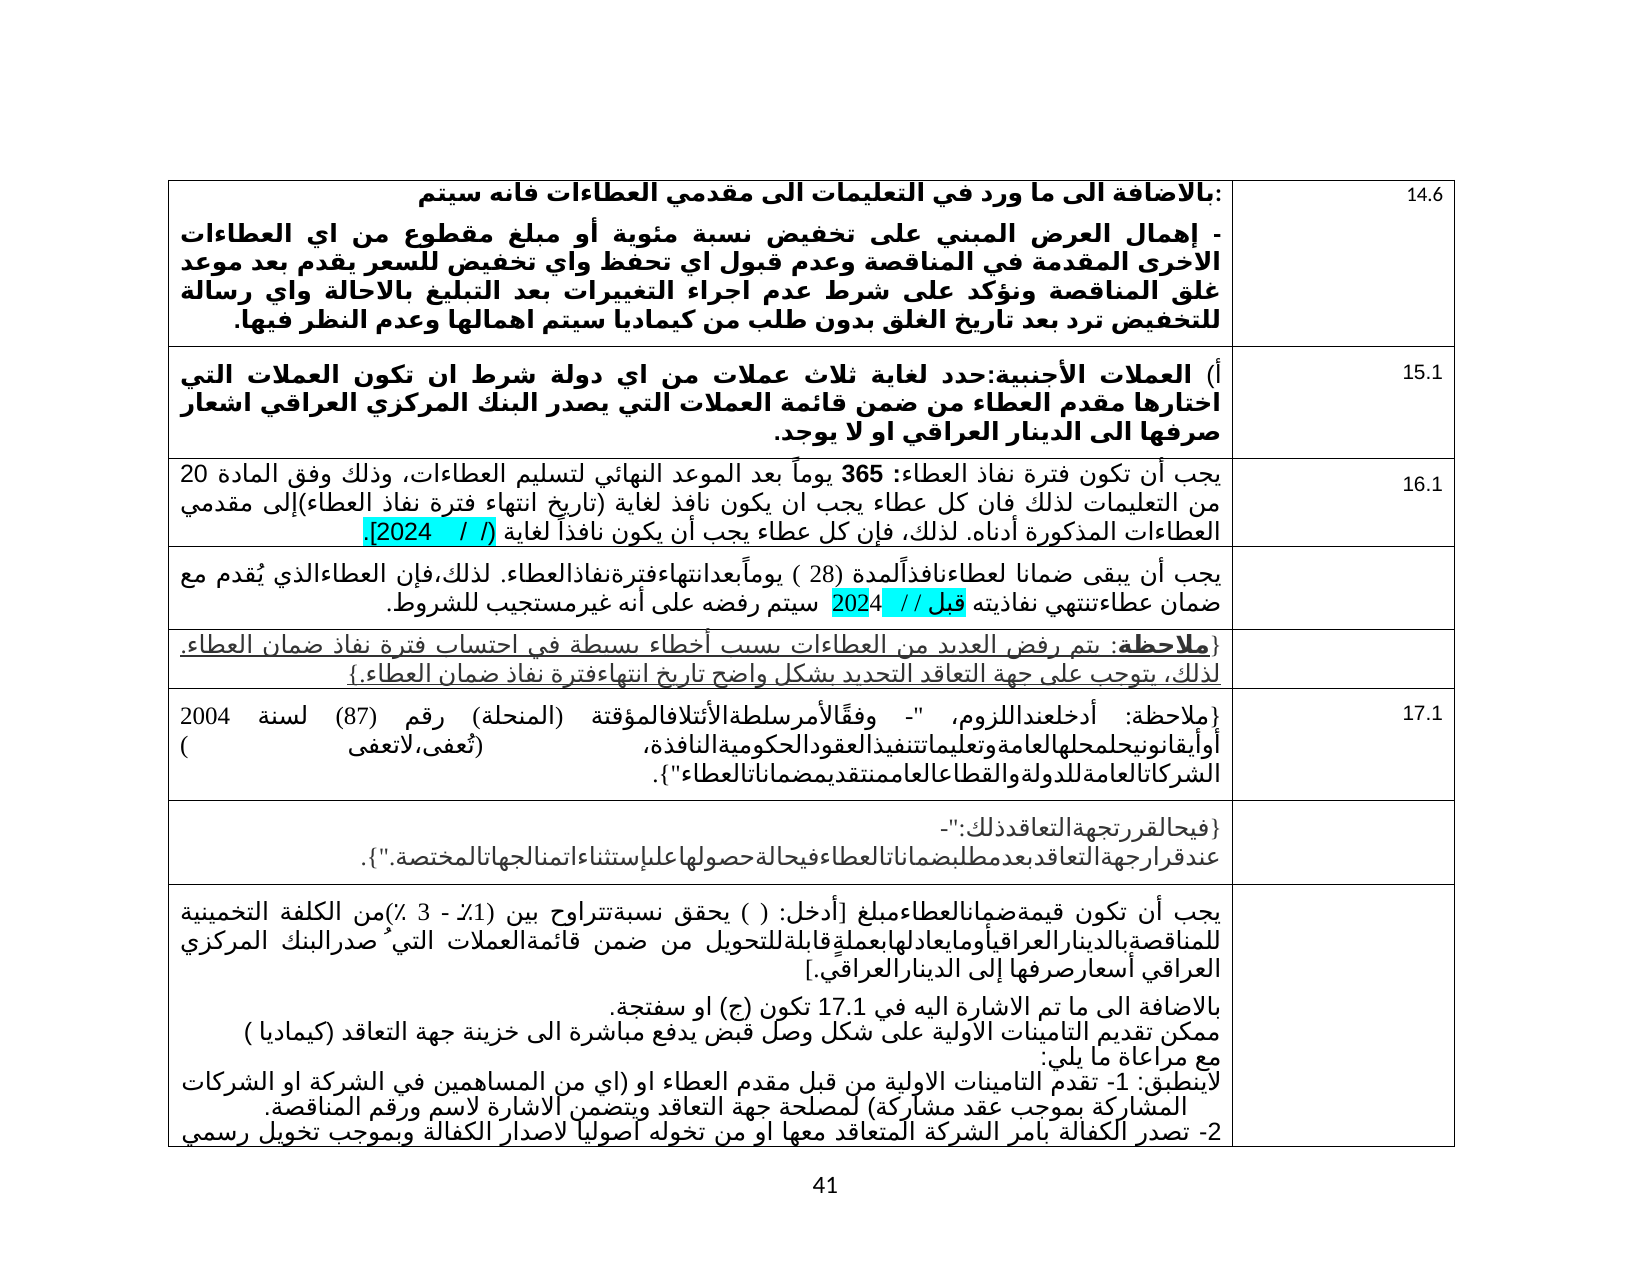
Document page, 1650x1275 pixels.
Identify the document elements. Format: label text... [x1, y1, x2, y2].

table_cell {فيحالقررتجهةالتعاقدذلك:"- عندقرارجهةالتعاقدبعدمطلبضماناتالعطاءفيحالةحصولهاعلىإستثناءاتمنالجهاتالمختصة."}. [169, 801, 1232, 883]
table_cell يجب أن تكون فترة نفاذ العطاء: 365 يوماً بعد الموعد النهائي لتسليم العطاءات، وذلك وفق المادة 20 من التعليمات لذلك فان كل عطاء يجب ان يكون نافذ لغاية (تاريخ انتهاء فترة نفاذ العطاء)إلى مقدمي العطاءات المذكورة أدناه. لذلك، فإن كل عطاء يجب أن يكون نافذاً لغاية (/ / 2024]. [169, 459, 1232, 546]
table_cell 16.1 [1233, 459, 1454, 546]
table_cell {ملاحظة: أدخلعنداللزوم، "- وفقًالأمرسلطةالأئتلافالمؤقتة (المنحلة) رقم (87) لسنة 2004 أوأيقانونيحلمحلهالعامةوتعليماتتنفيذالعقودالحكوميةالنافذة، (تُعفى،لاتعفى ) الشركاتالعامةللدولةوالقطاعالعاممنتقديمضماناتالعطاء"}. [169, 689, 1232, 800]
table_cell [1233, 630, 1454, 688]
table_cell [1233, 885, 1454, 1146]
table_cell 17.1 [1233, 689, 1454, 800]
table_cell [169, 885, 1232, 1146]
table_cell يجب أن يبقى ضمانا لعطاءنافذاًلمدة (28 ) يوماًبعدانتهاءفترةنفاذالعطاء. لذلك،فإن العطاءالذي يُقدم مع ضمان عطاءتنتهي نفاذيته قبل / / 2024 سيتم رفضه على أنه غيرمستجيب للشروط. [169, 547, 1232, 629]
table_cell [1233, 547, 1454, 629]
table_cell {ملاحظة: يتم رفض العديد من العطاءات بسبب أخطاء بسيطة في احتساب فترة نفاذ ضمان العطاء. لذلك، يتوجب على جهة التعاقد التحديد بشكل واضح تاريخ انتهاءفترة نفاذ ضمان العطاء.} [169, 630, 1232, 688]
table_cell 14.6 [1233, 181, 1454, 346]
table_cell [1233, 801, 1454, 883]
table_cell أ) العملات الأجنبية:حدد لغاية ثلاث عملات من اي دولة شرط ان تكون العملات التي اختارها مقدم العطاء من ضمن قائمة العملات التي يصدر البنك المركزي العراقي اشعار صرفها الى الدينار العراقي او لا يوجد. [169, 347, 1232, 458]
table_cell 15.1 [1233, 347, 1454, 458]
table_cell بالاضافة الى ما ورد في التعليمات الى مقدمي العطاءات فانه سيتم: - إهمال العرض المبني على تخفيض نسبة مئوية أو مبلغ مقطوع من اي العطاءات الاخرى المقدمة في المناقصة وعدم قبول اي تحفظ واي تخفيض للسعر يقدم بعد موعد غلق المناقصة ونؤكد على شرط عدم اجراء التغييرات بعد التبليغ بالاحالة واي رسالة للتخفيض ترد بعد تاريخ الغلق بدون طلب من كيماديا سيتم اهمالها وعدم النظر فيها. [169, 181, 1232, 346]
